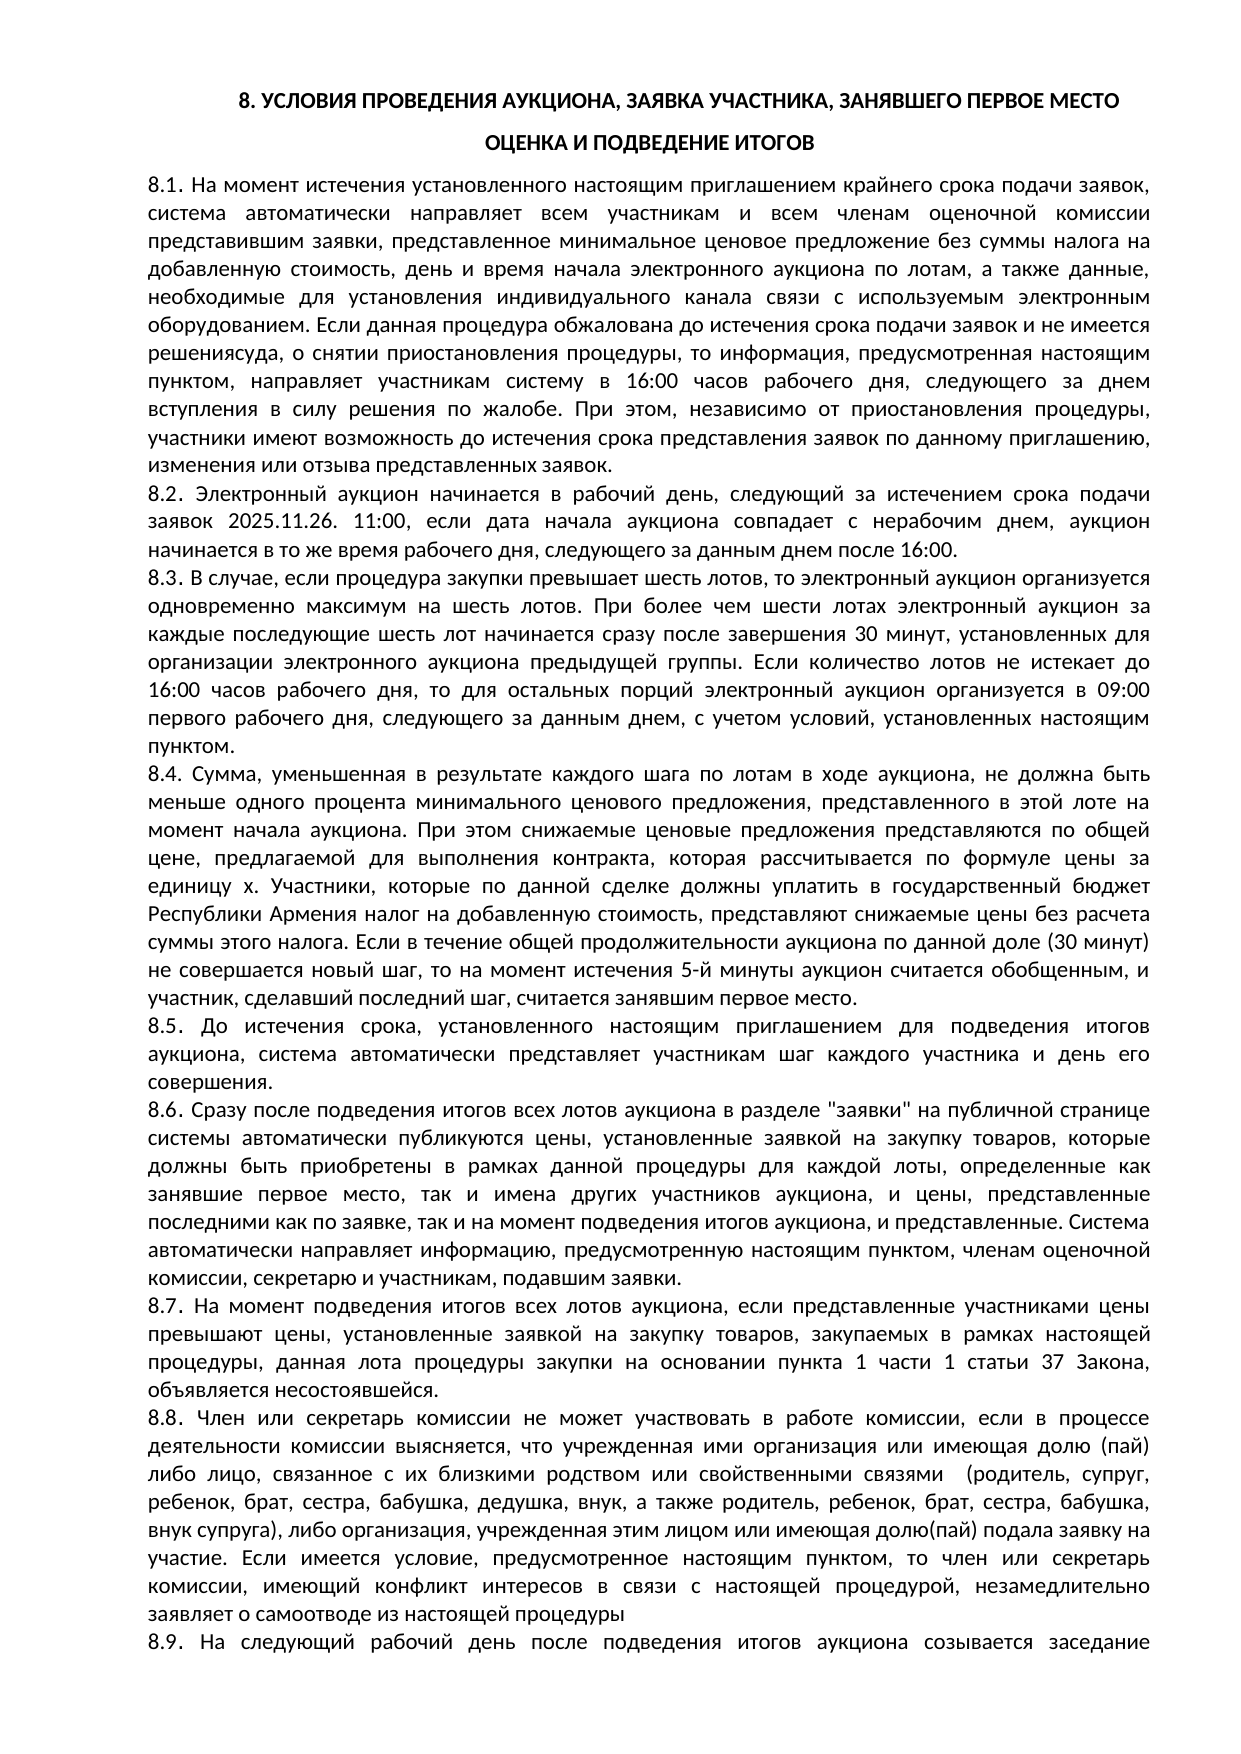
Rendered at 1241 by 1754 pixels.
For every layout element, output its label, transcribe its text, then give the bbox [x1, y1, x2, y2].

text 8. УСЛОВИЯ ПРОВЕДЕНИЯ АУКЦИОНА, ЗАЯВКА УЧАСТНИКА, ЗАНЯВШЕГО ПЕРВОЕ МЕСТО ОЦЕНКА И ПОДВЕДЕНИЕ ИТОГОВ [148, 86, 1152, 156]
text 8.4. Сумма, уменьшенная в результате каждого шага по лотам в ходе аукциона, не должна быть меньше одного процента минимального ценового предложения, представленного в этой лоте на момент начала аукциона. При этом снижаемые ценовые предложения представляются по общей цене, предлагаемой для выполнения контракта, которая рассчитывается по формуле цены за единицу x. Участники, которые по данной сделке должны уплатить в государственный бюджет Республики Армения налог на добавленную стоимость, представляют снижаемые цены без расчета суммы этого налога. Если в течение общей продолжительности аукциона по данной доле (30 минут) не совершается новый шаг, то на момент истечения 5-й минуты аукцион считается обобщенным, и участник, сделавший последний шаг, считается занявшим первое место. [148, 759, 1152, 1011]
text 8.3․ В случае, если процедура закупки превышает шесть лотов, то электронный аукцион организуется одновременно максимум на шесть лотов. При более чем шести лотах электронный аукцион за каждые последующие шесть лот начинается сразу после завершения 30 минут, установленных для организации электронного аукциона предыдущей группы. Если количество лотов не истекает до 16:00 часов рабочего дня, то для остальных порций электронный аукцион организуется в 09:00 первого рабочего дня, следующего за данным днем, с учетом условий, установленных настоящим пунктом. [148, 563, 1152, 759]
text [148, 1627, 1152, 1656]
text 8.5․ До истечения срока, установленного настоящим приглашением для подведения итогов аукциона, система автоматически представляет участникам шаг каждого участника и день его совершения. [148, 1011, 1152, 1095]
text 8.7․ На момент подведения итогов всех лотов аукциона, если представленные участниками цены превышают цены, установленные заявкой на закупку товаров, закупаемых в рамках настоящей процедуры, данная лота процедуры закупки на основании пункта 1 части 1 статьи 37 Закона, объявляется несостоявшейся. [148, 1291, 1152, 1403]
text 8.6․ Сразу после подведения итогов всех лотов аукциона в разделе "заявки" на публичной странице системы автоматически публикуются цены, установленные заявкой на закупку товаров, которые должны быть приобретены в рамках данной процедуры для каждой лоты, определенные как занявшие первое место, так и имена других участников аукциона, и цены, представленные последними как по заявке, так и на момент подведения итогов аукциона, и представленные. Система автоматически направляет информацию, предусмотренную настоящим пунктом, членам оценочной комиссии, секретарю и участникам, подавшим заявки. [148, 1095, 1152, 1291]
text 8.2․ Электронный аукцион начинается в рабочий день, следующий за истечением срока подачи заявок 2025.11.26. 11:00 , если дата начала аукциона совпадает с нерабочим днем, аукцион начинается в то же время рабочего дня, следующего за данным днем после 16:00. [148, 479, 1152, 563]
text 8.8․ Член или секретарь комиссии не может участвовать в работе комиссии, если в процессе деятельности комиссии выясняется, что учрежденная ими организация или имеющая долю (пай) либо лицо, связанное с их близкими родством или свойственными связями (родитель, супруг, ребенок, брат, сестра, бабушка, дедушка, внук, а также родитель, ребенок, брат, сестра, бабушка, внук супруга), либо организация, учрежденная этим лицом или имеющая долю(пай) подала заявку на участие. Если имеется условие, предусмотренное настоящим пунктом, то член или секретарь комиссии, имеющий конфликт интересов в связи с настоящей процедурой, незамедлительно заявляет о самоотводе из настоящей процедуры [148, 1403, 1152, 1627]
text 8.1․ На момент истечения установленного настоящим приглашением крайнего срока подачи заявок, система автоматически направляет всем участникам и всем членам оценочной комиссии представившим заявки, представленное минимальное ценовое предложение без суммы налога на добавленную стоимость, день и время начала электронного аукциона по лотам, а также данные, необходимые для установления индивидуального канала связи с используемым электронным оборудованием. Если данная процедура обжалована до истечения срока подачи заявок и не имеется решениясуда, о снятии приостановления процедуры, то информация, предусмотренная настоящим пунктом, направляет участникам систему в 16:00 часов рабочего дня, следующего за днем вступления в силу решения по жалобе. При этом, независимо от приостановления процедуры, участники имеют возможность до истечения срока представления заявок по данному приглашению, изменения или отзыва представленных заявок. [148, 170, 1152, 479]
